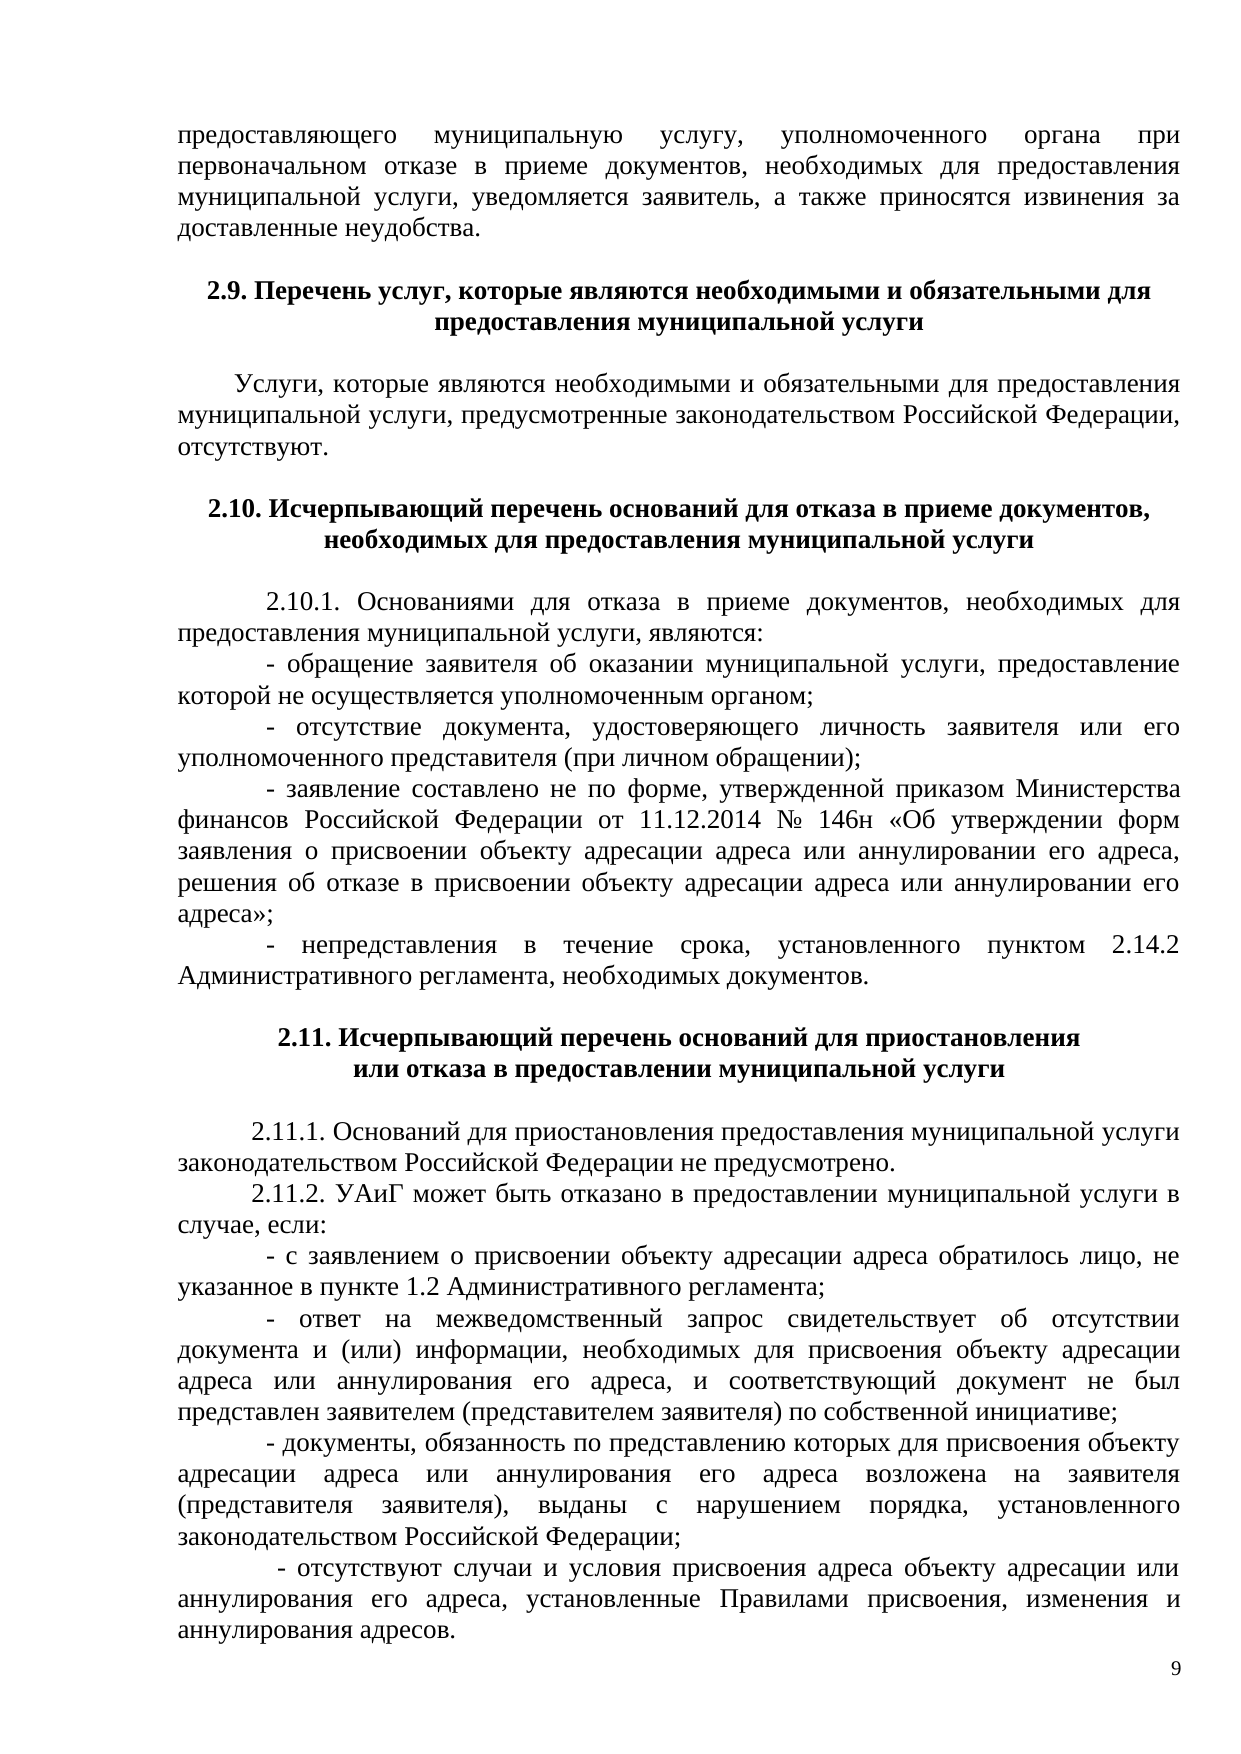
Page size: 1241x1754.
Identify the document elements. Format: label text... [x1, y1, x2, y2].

text - документы, обязанность по представлению которых для присвоения объекту адресации адреса или аннулирования его адреса возложена на заявителя (представителя заявителя), выданы с нарушением порядка, установленного законодательством Российской Федерации; [177, 1426, 1181, 1551]
text 2.11. Исчерпывающий перечень оснований для приостановления [177, 1021, 1181, 1052]
text - заявление составлено не по форме, утвержденной приказом Министерства финансов Российской Федерации от 11.12.2014 № 146н «Об утверждении форм заявления о присвоении объекту адресации адреса или аннулировании его адреса, решения об отказе в присвоении объекту адресации адреса или аннулировании его адреса»; [177, 772, 1181, 928]
text - отсутствуют случаи и условия присвоения адреса объекту адресации или аннулирования его адреса, установленные Правилами присвоения, изменения и аннулирования адресов. [177, 1551, 1181, 1644]
text 2.9. Перечень услуг, которые являются необходимыми и обязательными для предоставления муниципальной услуги [177, 274, 1181, 336]
text 2.10. Исчерпывающий перечень оснований для отказа в приеме документов, необходимых для предоставления муниципальной услуги [177, 492, 1181, 554]
text - обращение заявителя об оказании муниципальной услуги, предоставление которой не осуществляется уполномоченным органом; [177, 648, 1181, 710]
text Услуги, которые являются необходимыми и обязательными для предоставления муниципальной услуги, предусмотренные законодательством Российской Федерации, отсутствуют. [177, 367, 1181, 461]
text 2.11.2. УАиГ может быть отказано в предоставлении муниципальной услуги в случае, если: [177, 1177, 1181, 1239]
text - ответ на межведомственный запрос свидетельствует об отсутствии документа и (или) информации, необходимых для присвоения объекту адресации адреса или аннулирования его адреса, и соответствующий документ не был представлен заявителем (представителем заявителя) по собственной инициативе; [177, 1302, 1181, 1426]
text или отказа в предоставлении муниципальной услуги [177, 1052, 1181, 1084]
text - с заявлением о присвоении объекту адресации адреса обратилось лицо, не указанное в пункте 1.2 Административного регламента; [177, 1239, 1181, 1302]
text 2.11.1. Оснований для приостановления предоставления муниципальной услуги законодательством Российской Федерации не предусмотрено. [177, 1115, 1181, 1177]
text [177, 118, 1181, 243]
text - непредставления в течение срока, установленного пунктом 2.14.2 Административного регламента, необходимых документов. [177, 928, 1181, 990]
list - отсутствие документа, удостоверяющего личность заявителя или его уполномоченного представителя (при личном обращении); [177, 710, 1181, 772]
text 2.10.1. Основаниями для отказа в приеме документов, необходимых для предоставления муниципальной услуги, являются: [177, 585, 1181, 648]
